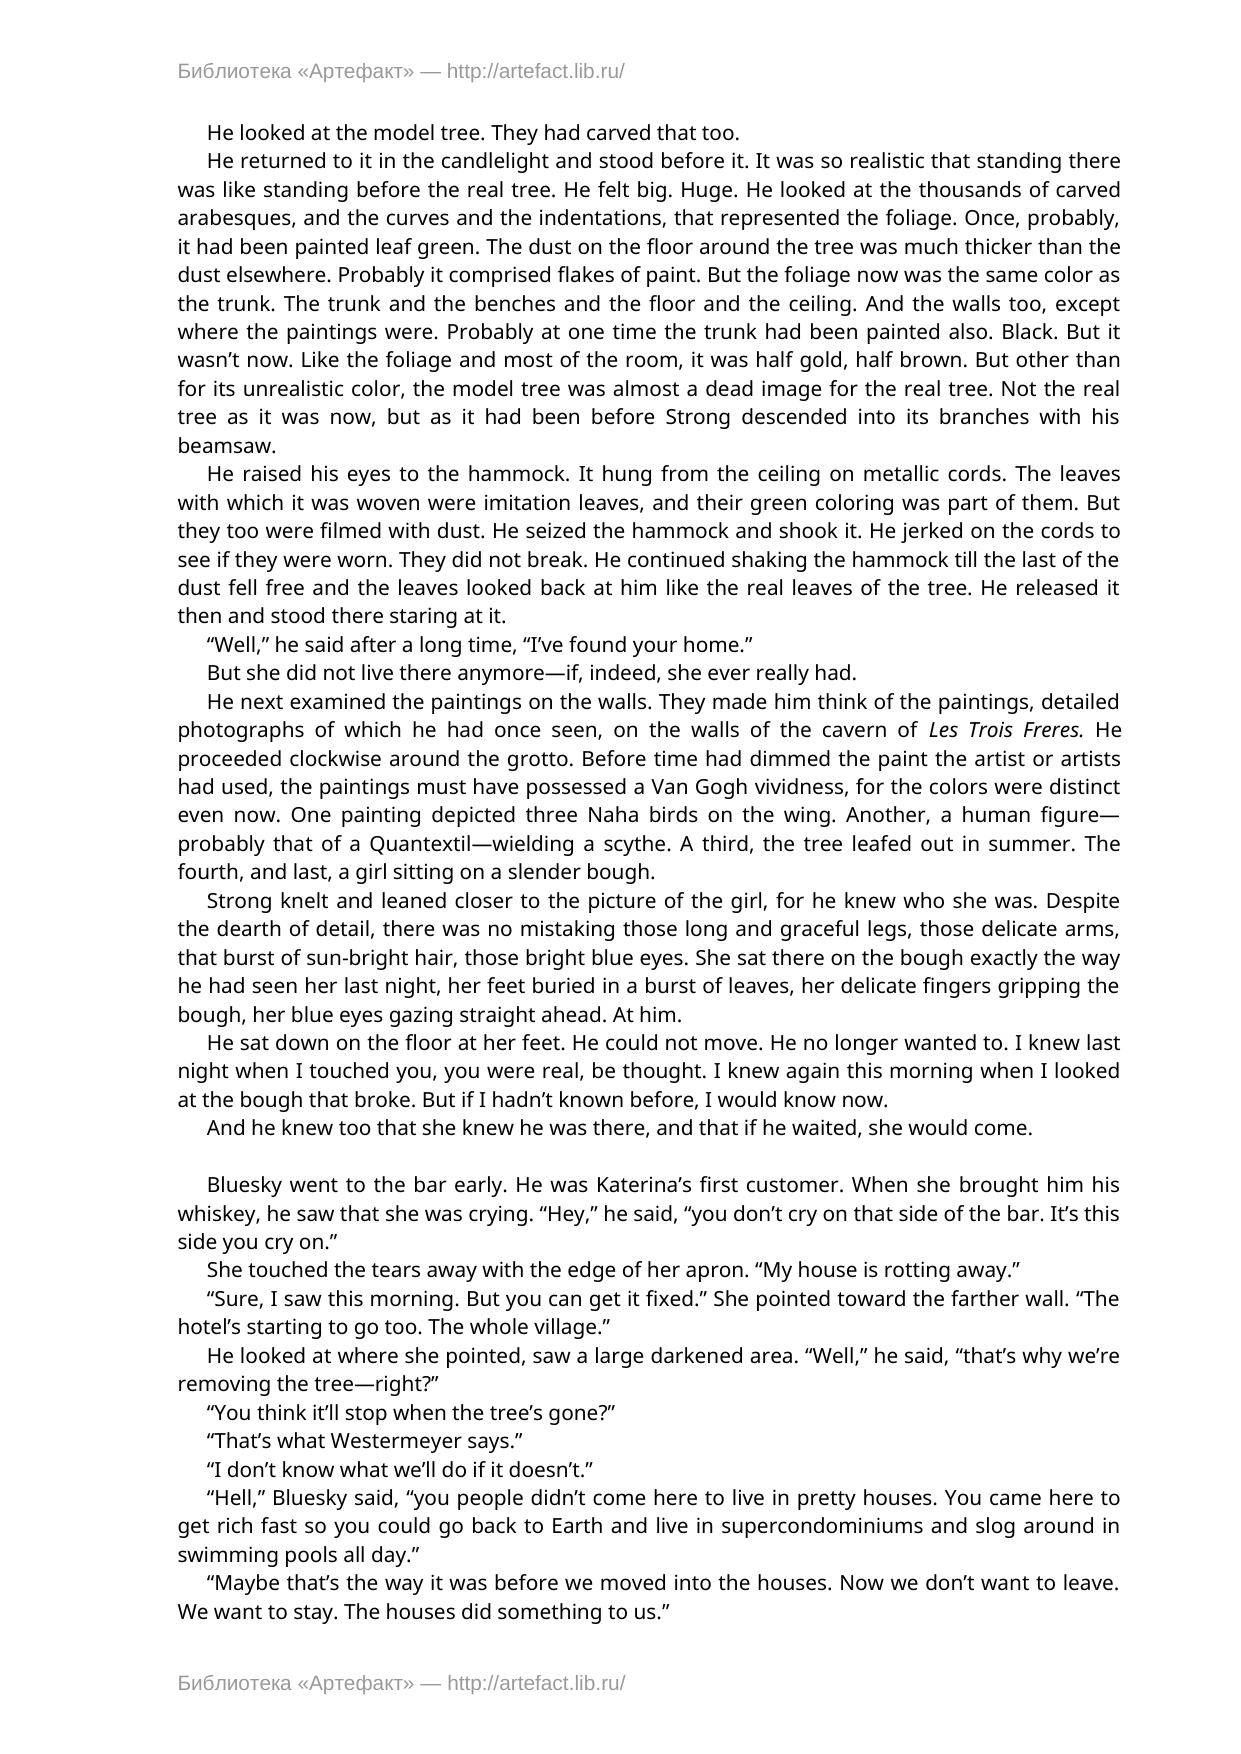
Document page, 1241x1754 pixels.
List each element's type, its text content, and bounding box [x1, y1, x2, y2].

text He sat down on the floor at her feet. He could not move. He no longer wanted to. I knew last night when I touched you, you were real, be thought. I knew again this morning when I looked at the bough that broke. But if I hadn’t known before, I would know now. [177, 1028, 1122, 1113]
text She touched the tears away with the edge of her apron. “My house is rotting away.” [177, 1256, 1122, 1284]
text “You think it’ll stop when the tree’s gone?” [177, 1398, 1122, 1426]
text He raised his eyes to the hammock. It hung from the ceiling on metallic cords. The leaves with which it was woven were imitation leaves, and their green coloring was part of them. But they too were filmed with dust. He seized the hammock and shook it. He jerked on the cords to see if they were worn. They did not break. He continued shaking the hammock till the last of the dust fell free and the leaves looked back at him like the real leaves of the tree. He released it then and stood there staring at it. [177, 459, 1122, 630]
text “Maybe that’s the way it was before we moved into the houses. Now we don’t want to leave. We want to stay. The houses did something to us.” [177, 1568, 1122, 1625]
text Bluesky went to the bar early. He was Katerina’s first customer. When she brought him his whiskey, he saw that she was crying. “Hey,” he said, “you don’t cry on that side of the bar. It’s this side you cry on.” [177, 1170, 1122, 1256]
text He next examined the paintings on the walls. They made him think of the paintings, detailed photographs of which he had once seen, on the walls of the cavern of Les Trois Freres. He proceeded clockwise around the grotto. Before time had dimmed the paint the artist or artists had used, the paintings must have possessed a Van Gogh vividness, for the colors were distinct even now. One painting depicted three Naha birds on the wing. Another, a human figure—probably that of a Quantextil—wielding a scythe. A third, the tree leafed out in summer. The fourth, and last, a girl sitting on a slender bough. [177, 687, 1122, 886]
text Strong knelt and leaned closer to the picture of the girl, for he knew who she was. Despite the dearth of detail, there was no mistaking those long and graceful legs, those delicate arms, that burst of sun-bright hair, those bright blue eyes. She sat there on the bough exactly the way he had seen her last night, her feet buried in a burst of leaves, her delicate fingers gripping the bough, her blue eyes gazing straight ahead. At him. [177, 886, 1122, 1028]
text “Sure, I saw this morning. But you can get it fixed.” She pointed toward the farther wall. “The hotel’s starting to go too. The whole village.” [177, 1284, 1122, 1341]
text “Well,” he said after a long time, “I’ve found your home.” [177, 630, 1122, 658]
text And he knew too that she knew he was there, and that if he waited, she would come. [177, 1113, 1122, 1142]
text But she did not live there anymore—if, indeed, she ever really had. [177, 658, 1122, 687]
text “I don’t know what we’ll do if it doesn’t.” [177, 1455, 1122, 1483]
text He looked at the model tree. They had carved that too. [177, 118, 1122, 147]
text He returned to it in the candlelight and stood before it. It was so realistic that standing there was like standing before the real tree. He felt big. Huge. He looked at the thousands of carved arabesques, and the curves and the indentations, that represented the foliage. Once, probably, it had been painted leaf green. The dust on the floor around the tree was much thicker than the dust elsewhere. Probably it comprised flakes of paint. But the foliage now was the same color as the trunk. The trunk and the benches and the floor and the ceiling. And the walls too, except where the paintings were. Probably at one time the trunk had been painted also. Black. But it wasn’t now. Like the foliage and most of the room, it was half gold, half brown. But other than for its unrealistic color, the model tree was almost a dead image for the real tree. Not the real tree as it was now, but as it had been before Strong descended into its branches with his beamsaw. [177, 147, 1122, 459]
text “That’s what Westermeyer says.” [177, 1426, 1122, 1455]
text “Hell,” Bluesky said, “you people didn’t come here to live in pretty houses. You came here to get rich fast so you could go back to Earth and live in supercondominiums and slog around in swimming pools all day.” [177, 1483, 1122, 1568]
text He looked at where she pointed, saw a large darkened area. “Well,” he said, “that’s why we’re removing the tree—right?” [177, 1341, 1122, 1398]
